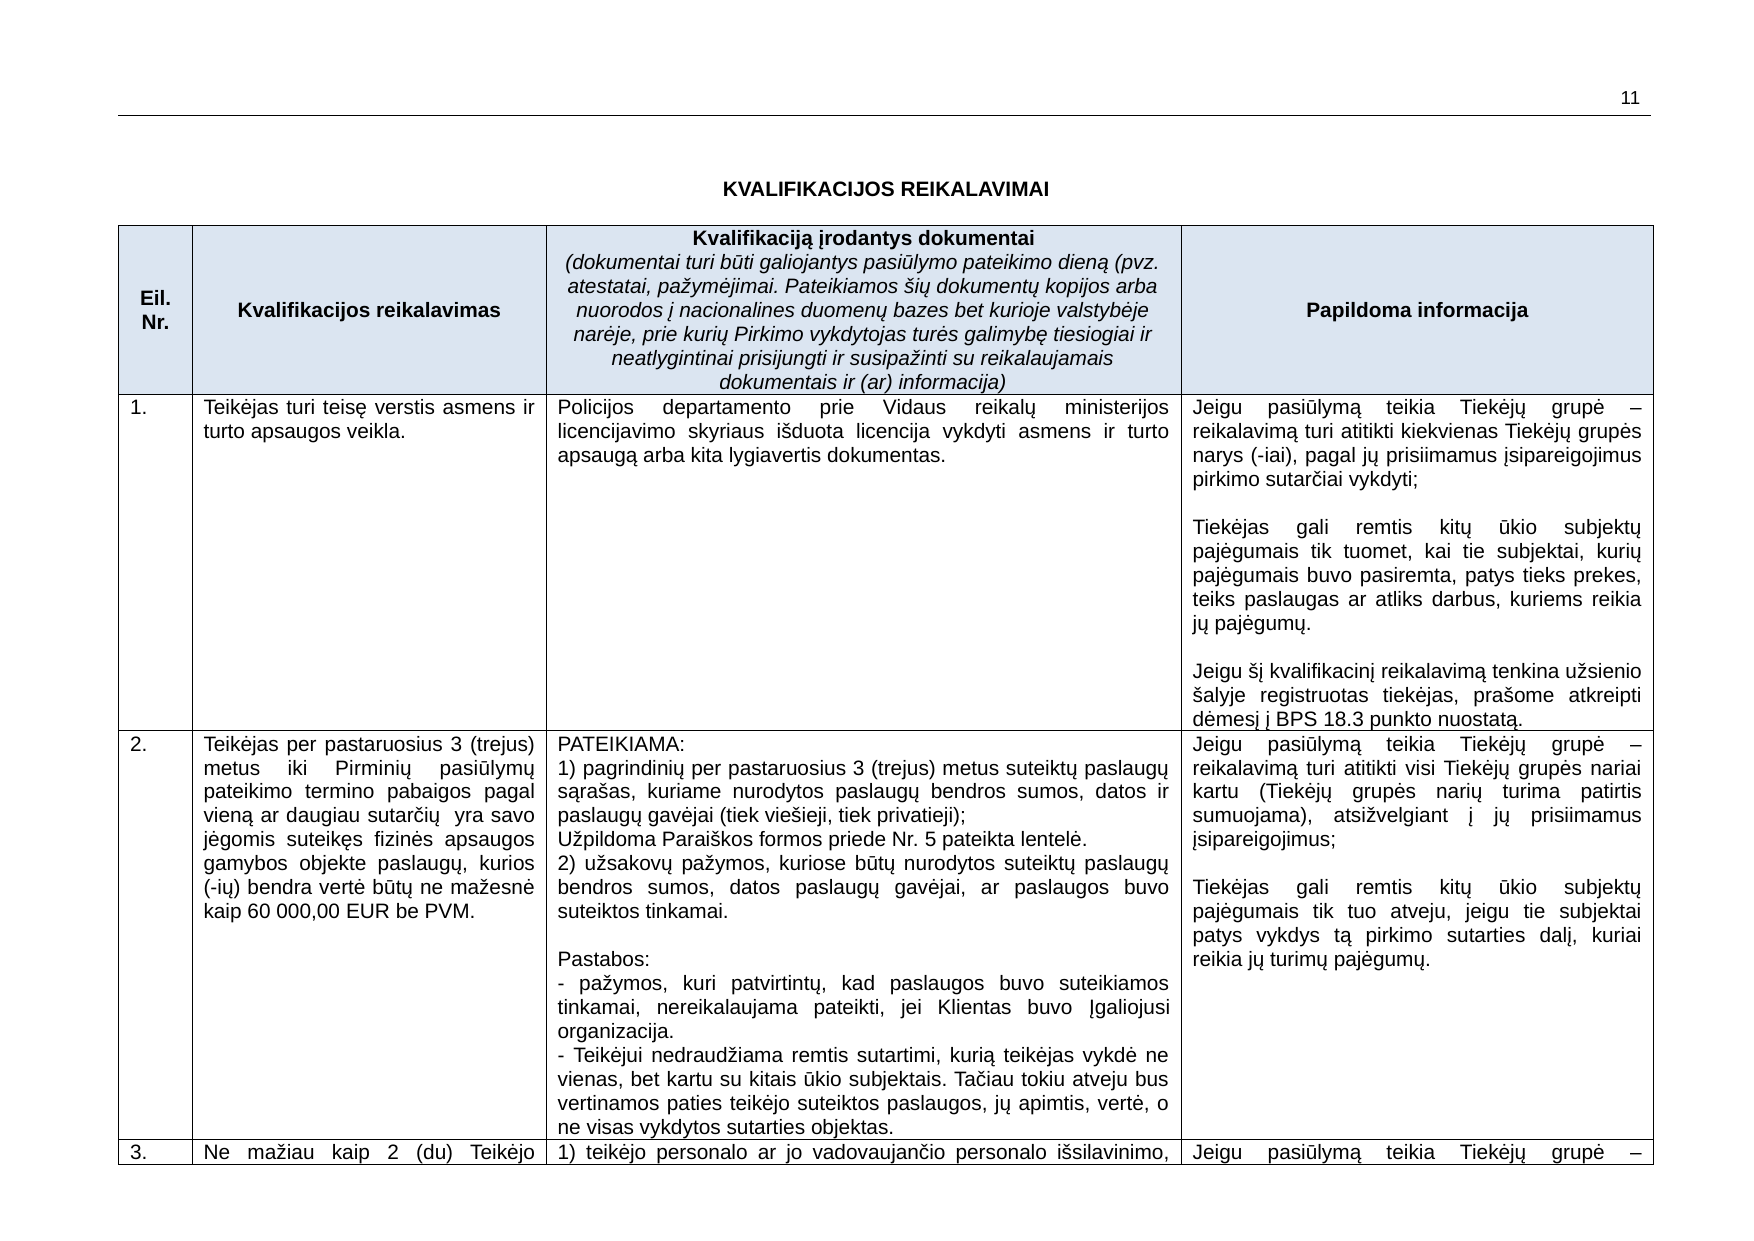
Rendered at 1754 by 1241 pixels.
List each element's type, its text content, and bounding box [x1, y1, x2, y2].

table_cell [119, 731, 192, 1139]
table_cell [119, 1140, 192, 1164]
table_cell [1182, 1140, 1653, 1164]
table_cell Jeigu pasiūlymą teikia Tiekėjų grupė – reikalavimą turi atitikti visi Tiekėjų grupės nariai kartu (Tiekėjų grupės narių turima patirtis sumuojama), atsižvelgiant į jų prisiimamus įsipareigojimus; Tiekėjas gali remtis kitų ūkio subjektų pajėgumais tik tuo atveju, jeigu tie subjektai patys vykdys tą pirkimo sutarties dalį, kuriai reikia jų turimų pajėgumų. [1182, 731, 1653, 1139]
table_cell Teikėjas turi teisę verstis asmens ir turto apsaugos veikla. [193, 395, 546, 730]
text KVALIFIKACIJOS REIKALAVIMAI [118, 177, 1654, 201]
table_header Papildoma informacija [1182, 226, 1653, 394]
table_header Kvalifikacijos reikalavimas [193, 226, 546, 394]
table_cell Jeigu pasiūlymą teikia Tiekėjų grupė – reikalavimą turi atitikti kiekvienas Tiekėjų grupės narys (-iai), pagal jų prisiimamus įsipareigojimus pirkimo sutarčiai vykdyti; Tiekėjas gali remtis kitų ūkio subjektų pajėgumais tik tuomet, kai tie subjektai, kurių pajėgumais buvo pasiremta, patys tieks prekes, teiks paslaugas ar atliks darbus, kuriems reikia jų pajėgumų. Jeigu šį kvalifikacinį reikalavimą tenkina užsienio šalyje registruotas tiekėjas, prašome atkreipti dėmesį į BPS 18.3 punkto nuostatą. [1182, 395, 1653, 730]
table_cell PATEIKIAMA: 1) pagrindinių per pastaruosius 3 (trejus) metus suteiktų paslaugų sąrašas, kuriame nurodytos paslaugų bendros sumos, datos ir paslaugų gavėjai (tiek viešieji, tiek privatieji); Užpildoma Paraiškos formos priede Nr. 5 pateikta lentelė. 2) užsakovų pažymos, kuriose būtų nurodytos suteiktų paslaugų bendros sumos, datos paslaugų gavėjai, ar paslaugos buvo suteiktos tinkamai. Pastabos: - pažymos, kuri patvirtintų, kad paslaugos buvo suteikiamos tinkamai, nereikalaujama pateikti, jei Klientas buvo - Teikėjui nedraudžiama remtis sutartimi, kurią teikėjas vykdė ne vienas, bet kartu su kitais ūkio subjektais. Tačiau tokiu atveju bus vertinamos paties teikėjo suteiktos paslaugos, jų apimtis, vertė, o ne visas vykdytos sutarties objektas. [547, 731, 1181, 1139]
table_cell Teikėjas per pastaruosius 3 (trejus) metus iki Pirminių pasiūlymų pateikimo termino pabaigos pagal vieną ar daugiau sutarčių yra savo jėgomis suteikęs fizinės apsaugos gamybos objekte paslaugų, kurios (-ių) bendra vertė būtų ne mažesnė kaip 60 000,00 EUR be PVM. [193, 731, 546, 1139]
table_header Eil. Nr. [119, 226, 192, 394]
table_cell [119, 395, 192, 730]
table_header Kvalifikaciją įrodantys dokumentai (dokumentai turi būti galiojantys pasiūlymo pateikimo dieną (pvz. atestatai, pažymėjimai. Pateikiamos šių dokumentų kopijos arba nuorodos į nacionalines duomenų bazes bet kurioje valstybėje narėje, prie kurių Pirkimo vykdytojas turės galimybę tiesiogiai ir neatlygintinai prisijungti ir susipažinti su reikalaujamais dokumentais ir (ar) informacija) [547, 226, 1181, 394]
table_cell Policijos departamento prie Vidaus reikalų ministerijos licencijavimo skyriaus išduota licencija vykdyti asmens ir turto apsaugą arba kita lygiavertis dokumentas. [547, 395, 1181, 730]
